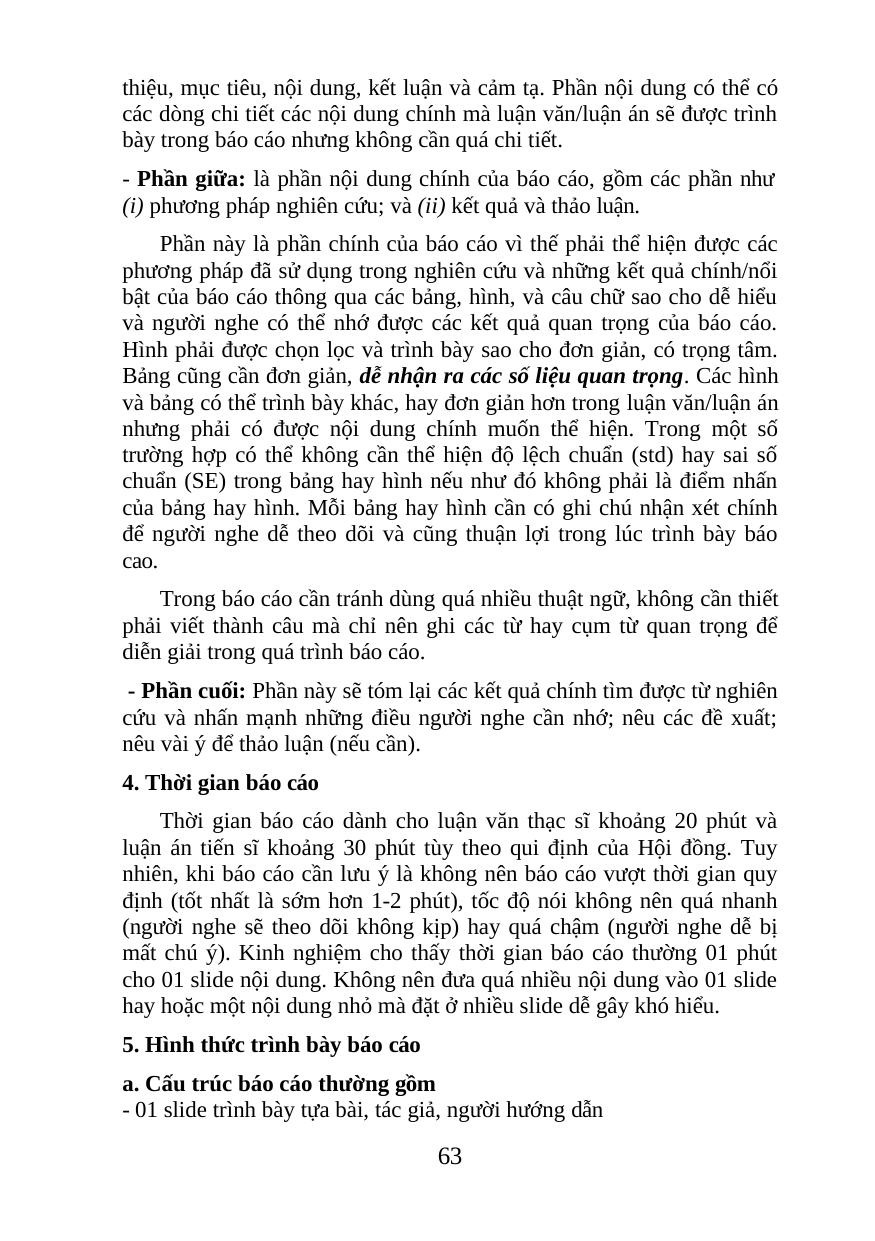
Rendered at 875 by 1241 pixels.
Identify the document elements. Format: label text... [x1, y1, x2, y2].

text (i) phương pháp nghiên cứu; và (ii) kết quả và thảo luận. [122, 192, 791, 218]
text Trong báo cáo cần tránh dùng quá nhiều thuật ngữ, không cần thiết phải viết thành câu mà chỉ nên ghi các từ hay cụm từ quan trọng để diễn giải trong quá trình báo cáo. [122, 586, 779, 664]
subtitle Thời gian báo cáo [122, 769, 791, 796]
subtitle Hình thức trình bày báo cáo [122, 1031, 791, 1058]
list Phần cuối: Phần này sẽ tóm lại các kết quả chính tìm được từ nghiên cứu và nhấn mạnh những điều người nghe cần nhớ; nêu các đề xuất; nêu vài ý để thảo luận (nếu cần). [122, 677, 779, 756]
list Phần giữa: là phần nội dung chính của báo cáo, gồm các phần như [122, 165, 791, 192]
text Phần này là phần chính của báo cáo vì thế phải thể hiện được các phương pháp đã sử dụng trong nghiên cứu và những kết quả chính/nổi bật của báo cáo thông qua các bảng, hình, và câu chữ sao cho dễ hiểu và người nghe có thể nhớ được các kết quả quan trọng của báo cáo. Hình phải được chọn lọc và trình bày sao cho đơn giản, có trọng tâm. Bảng cũng cần đơn giản, dễ nhận ra các số liệu quan trọng. Các hình và bảng có thể trình bày khác, hay đơn giản hơn trong luận văn/luận án nhưng phải có được nội dung chính muốn thể hiện. Trong một số trường hợp có thể không cần thể hiện độ lệch chuẩn (std) hay sai số chuẩn (SE) trong bảng hay hình nếu như đó không phải là điểm nhấn của bảng hay hình. Mỗi bảng hay hình cần có ghi chú nhận xét chính để người nghe dễ theo dõi và cũng thuận lợi trong lúc trình bày báo cao. [122, 230, 779, 573]
list Cấu trúc báo cáo thường gồm [122, 1070, 791, 1096]
text Thời gian báo cáo dành cho luận văn thạc sĩ khoảng 20 phút và luận án tiến sĩ khoảng 30 phút tùy theo qui định của Hội đồng. Tuy nhiên, khi báo cáo cần lưu ý là không nên báo cáo vượt thời gian quy định (tốt nhất là sớm hơn 1-2 phút), tốc độ nói không nên quá nhanh (người nghe sẽ theo dõi không kịp) hay quá chậm (người nghe dễ bị mất chú ý). Kinh nghiệm cho thấy thời gian báo cáo thường 01 phút cho 01 slide nội dung. Không nên đưa quá nhiều nội dung vào 01 slide hay hoặc một nội dung nhỏ mà đặt ở nhiều slide dễ gây khó hiểu. [122, 808, 779, 1018]
list 01 slide trình bày tựa bài, tác giả, người hướng dẫn [122, 1096, 791, 1122]
text thiệu, mục tiêu, nội dung, kết luận và cảm tạ. Phần nội dung có thể có các dòng chi tiết các nội dung chính mà luận văn/luận án sẽ được trình bày trong báo cáo nhưng không cần quá chi tiết. [122, 74, 779, 153]
